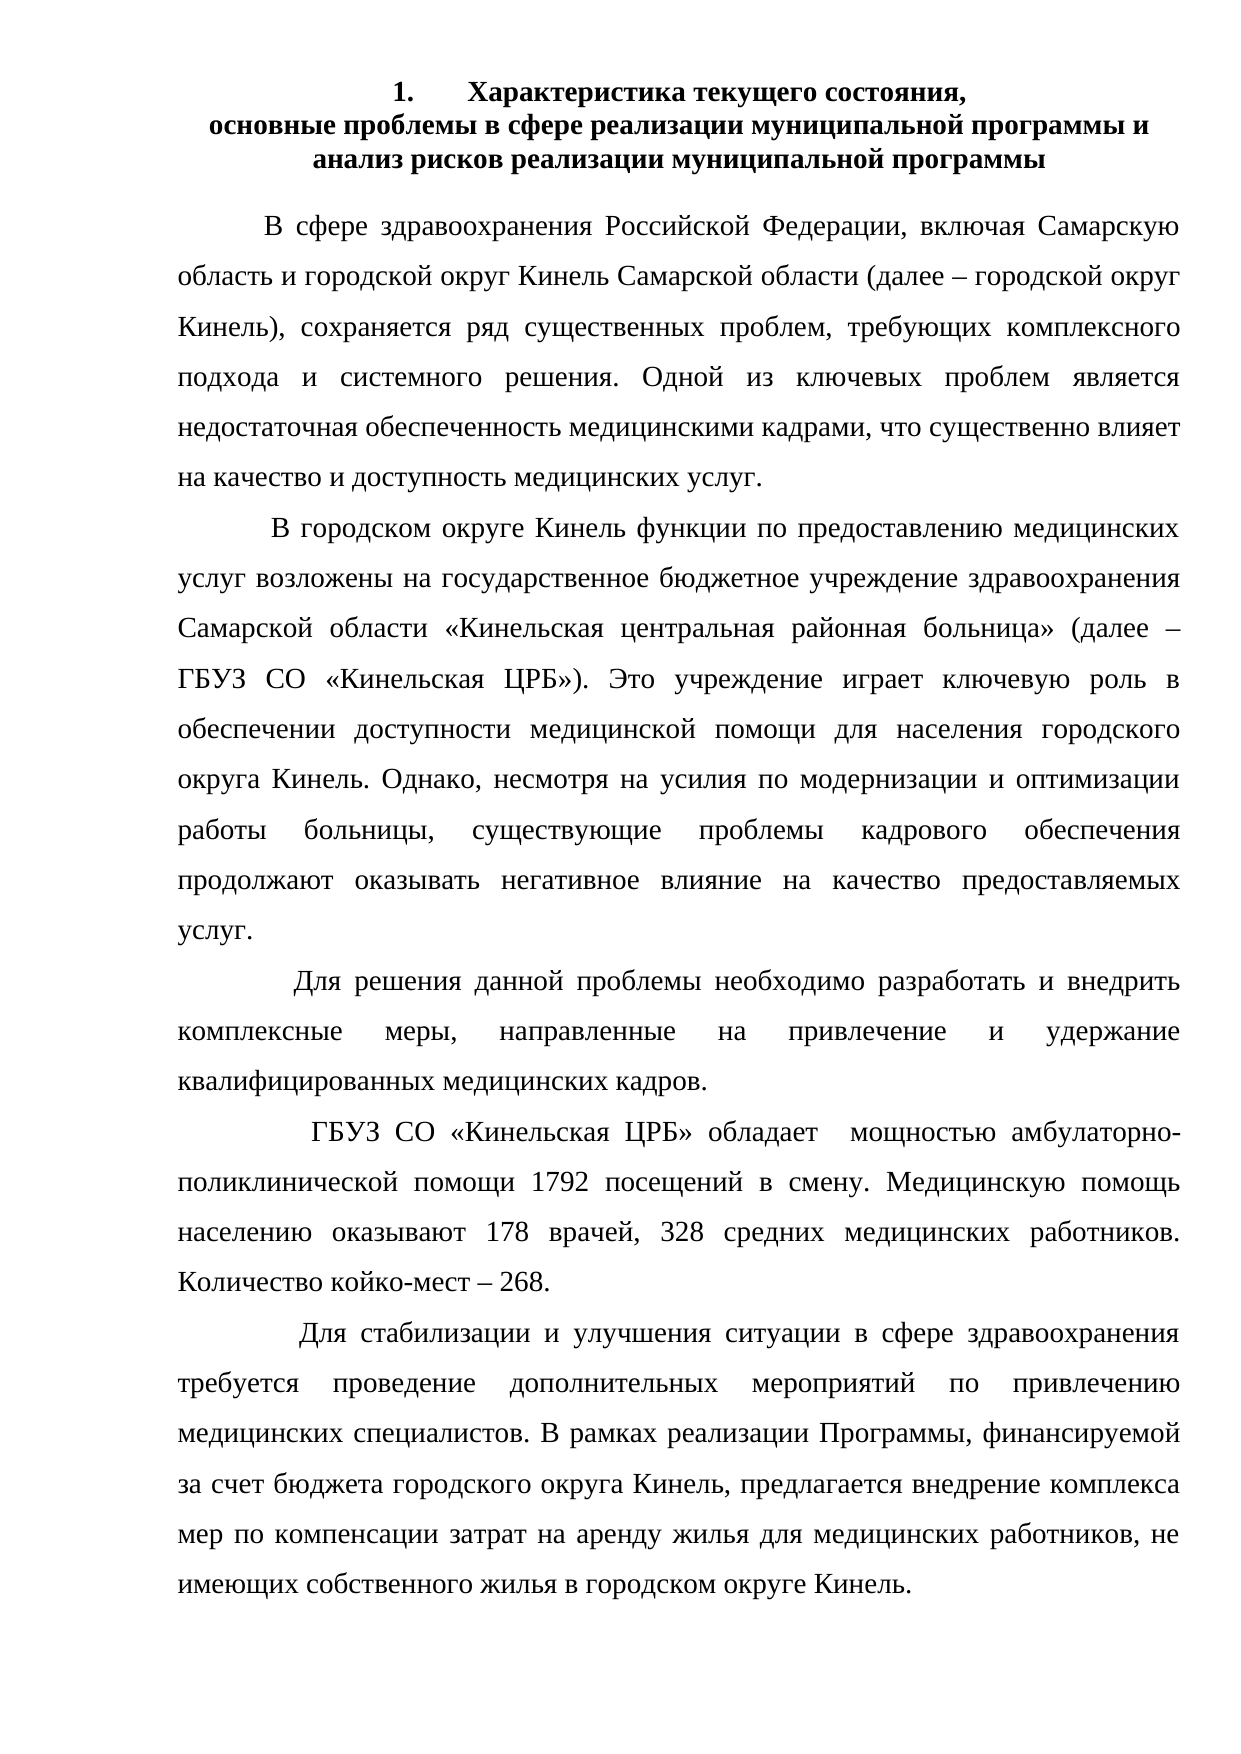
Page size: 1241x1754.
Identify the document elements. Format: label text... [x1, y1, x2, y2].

text ГБУЗ СО «Кинельская ЦРБ» обладает мощностью амбулаторно-поликлинической помощи 1792 посещений в смену. Медицинскую помощь населению оказывают 178 врачей, 328 средних медицинских работников. Количество койко-мест – 268. [177, 1114, 1181, 1298]
text основные проблемы в сфере реализации муниципальной программы и анализ рисков реализации муниципальной программы [177, 107, 1181, 174]
text Для стабилизации и улучшения ситуации в сфере здравоохранения требуется проведение дополнительных мероприятий по привлечению медицинских специалистов. В рамках реализации Программы, финансируемой за счет бюджета городского округа Кинель, предлагается внедрение комплекса мер по компенсации затрат на аренду жилья для медицинских работников, не имеющих собственного жилья в городском округе Кинель. [177, 1315, 1181, 1600]
text В сфере здравоохранения Российской Федерации, включая Самарскую область и городской округ Кинель Самарской области (далее – городской округ Кинель), сохраняется ряд существенных проблем, требующих комплексного подхода и системного решения. Одной из ключевых проблем является недостаточная обеспеченность медицинскими кадрами, что существенно влияет на качество и доступность медицинских услуг. [177, 208, 1181, 493]
text Для решения данной проблемы необходимо разработать и внедрить комплексные меры, направленные на привлечение и удержание квалифицированных медицинских кадров. [177, 963, 1181, 1097]
list Характеристика текущего состояния, [177, 74, 1181, 107]
text В городском округе Кинель функции по предоставлению медицинских услуг возложены на государственное бюджетное учреждение здравоохранения Самарской области «Кинельская центральная районная больница» (далее – ГБУЗ СО «Кинельская ЦРБ»). Это учреждение играет ключевую роль в обеспечении доступности медицинской помощи для населения городского округа Кинель. Однако, несмотря на усилия по модернизации и оптимизации работы больницы, существующие проблемы кадрового обеспечения продолжают оказывать негативное влияние на качество предоставляемых услуг. [177, 510, 1181, 946]
